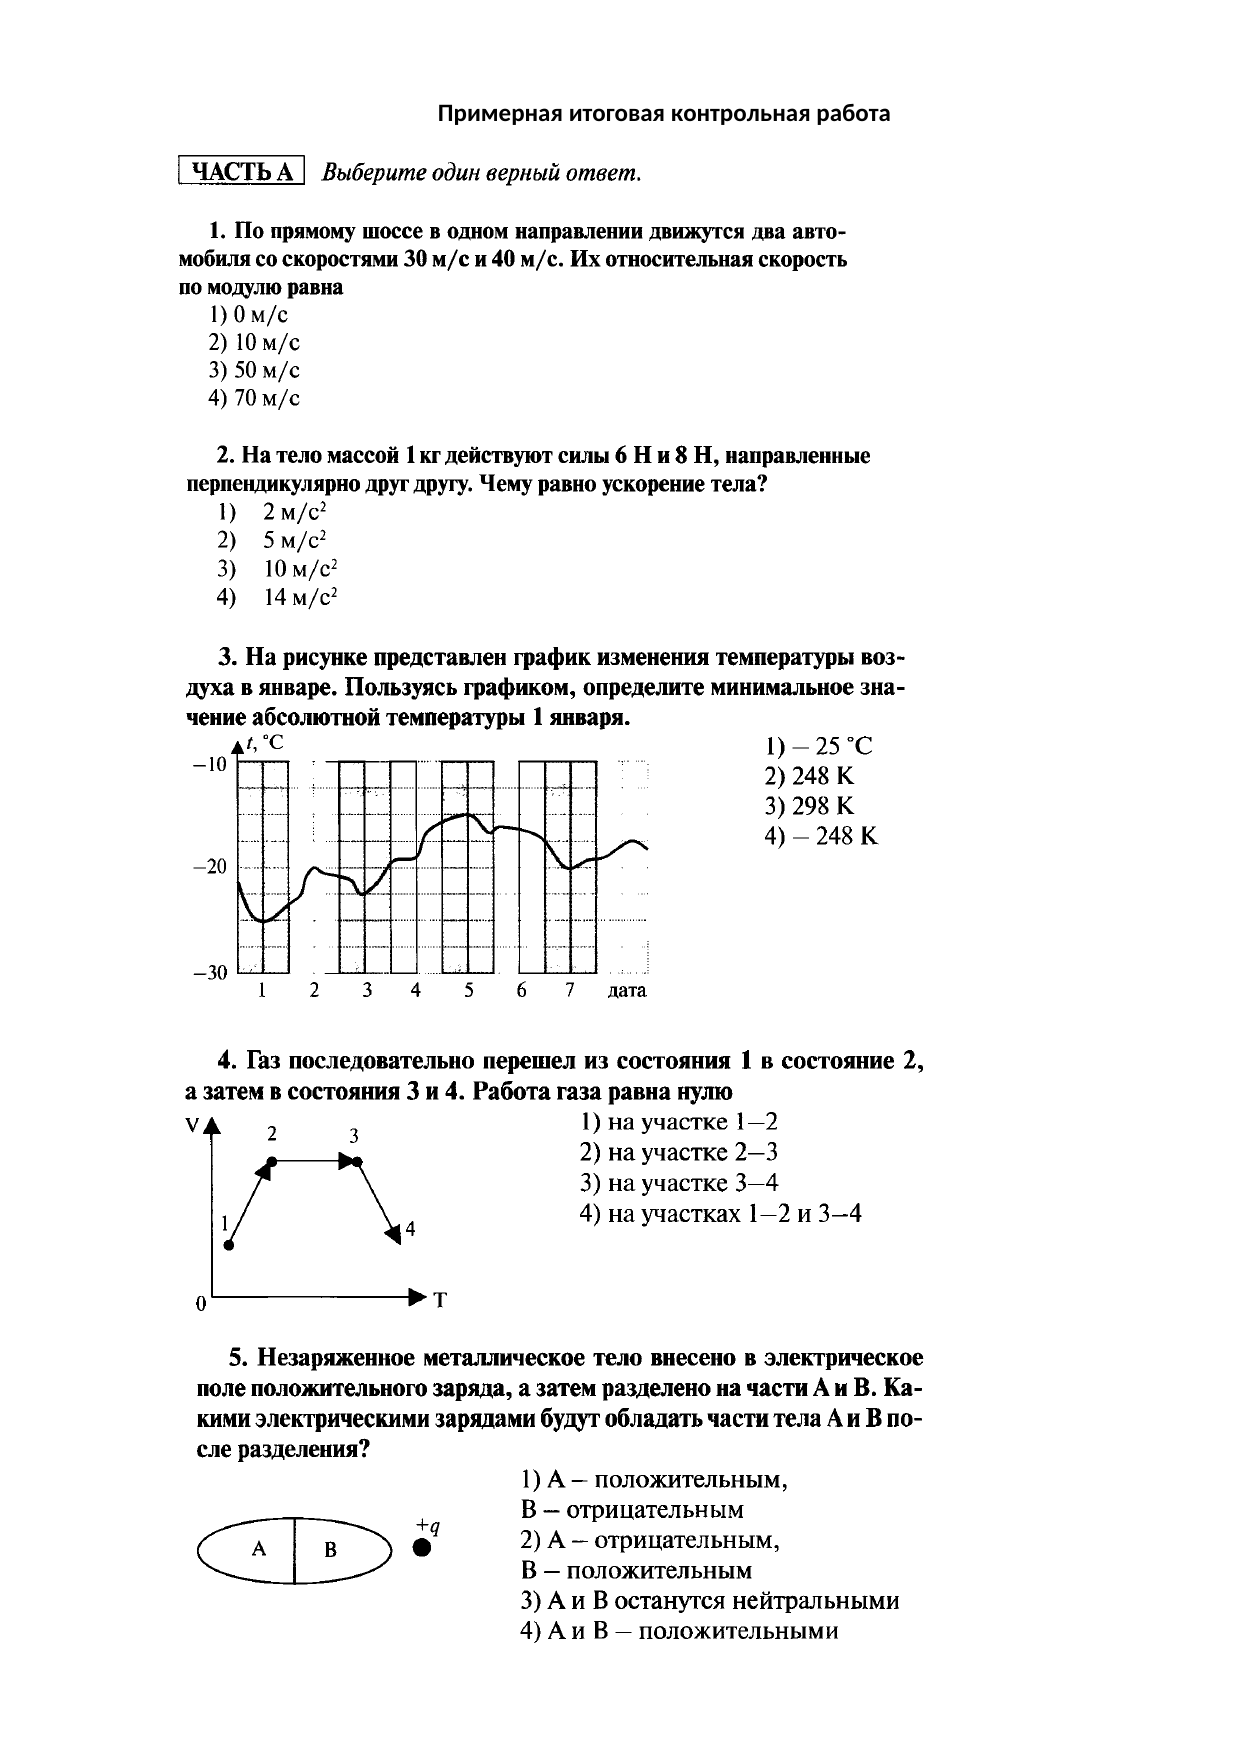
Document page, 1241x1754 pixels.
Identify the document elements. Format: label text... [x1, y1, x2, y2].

text Примерная итоговая контрольная работа [177, 97, 1152, 128]
